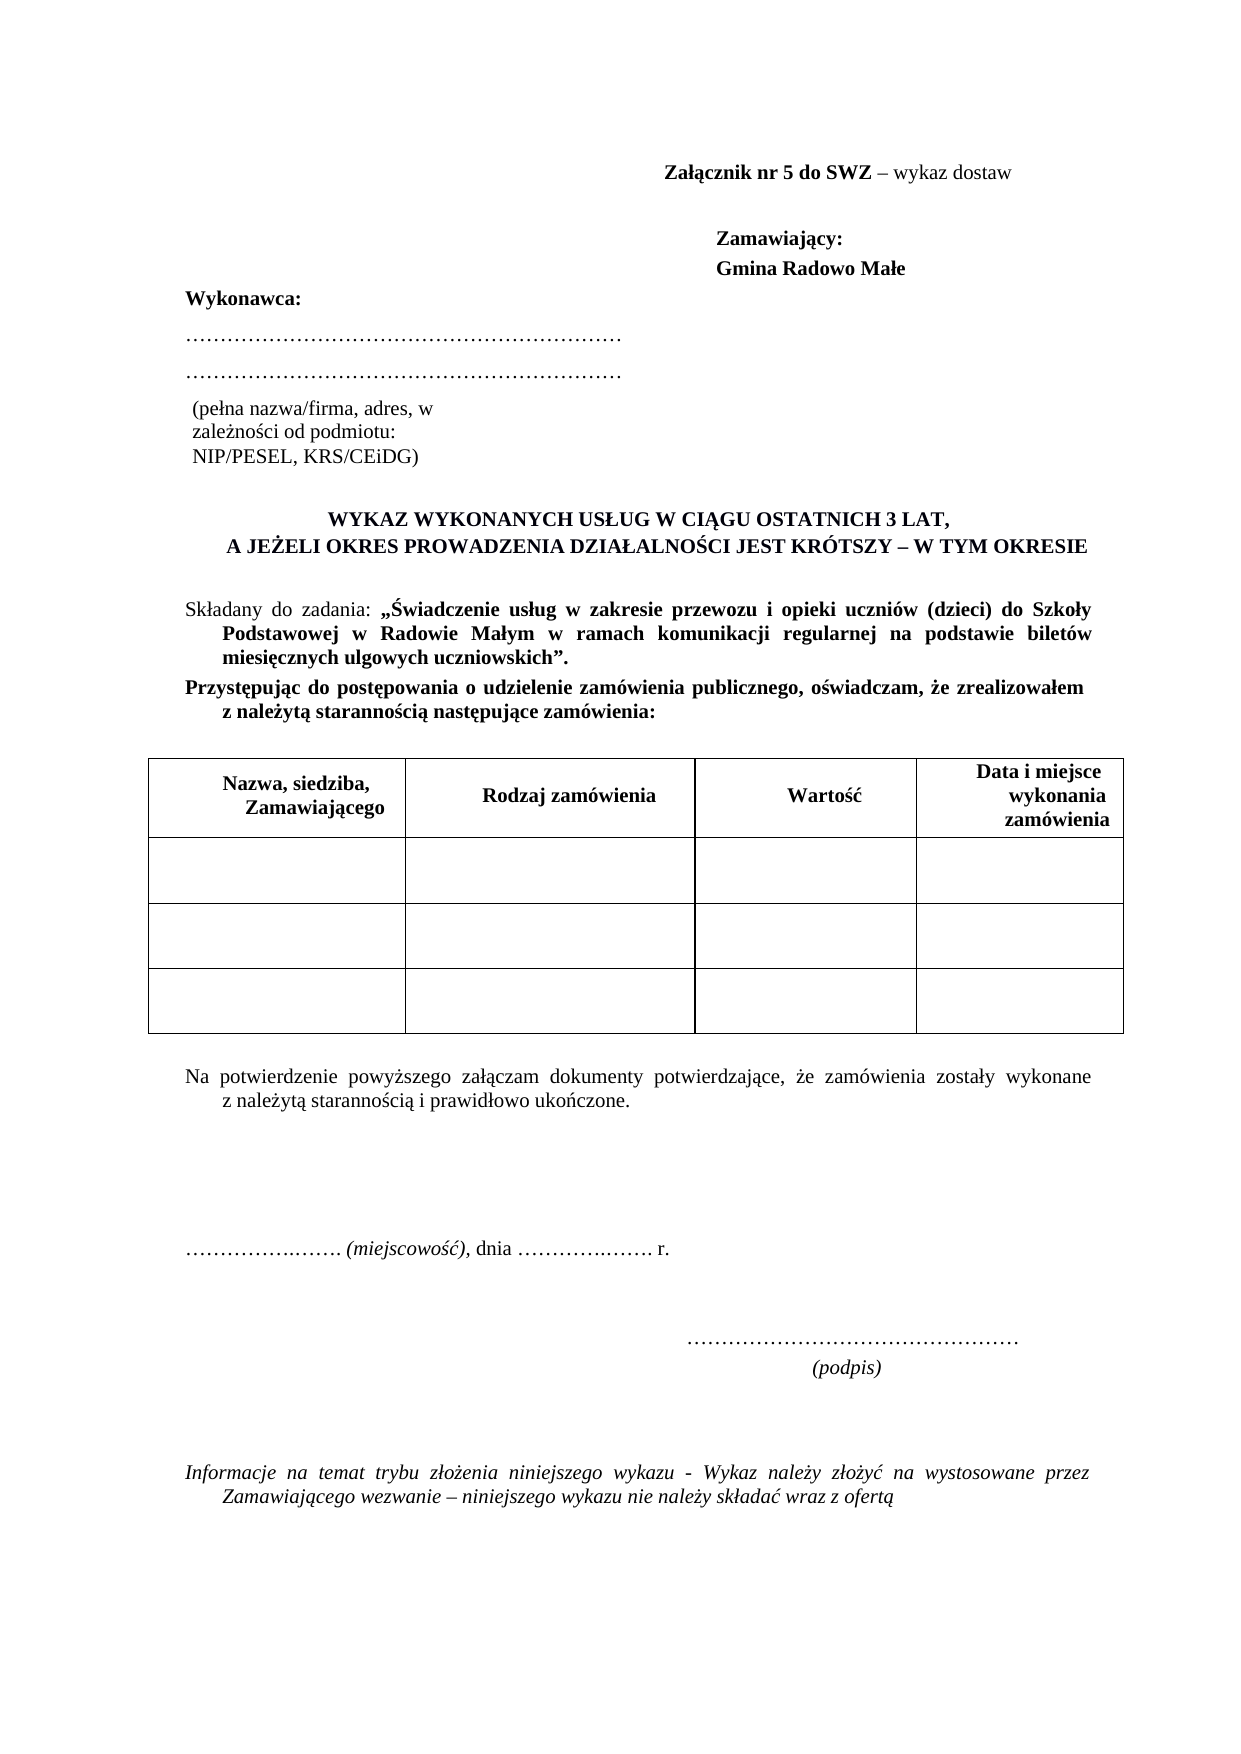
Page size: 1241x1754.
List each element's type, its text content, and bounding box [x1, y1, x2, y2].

text Na potwierdzenie powyższego załączam dokumenty potwierdzające, że zamówienia zostały wykonane z należytą starannością i prawidłowo ukończone. [185, 1064, 1093, 1112]
table_cell [917, 838, 1123, 902]
text …………….……. (miejscowość), dnia ………….……. r. [185, 1236, 1093, 1260]
table_header Nazwa, siedziba, Zamawiającego [149, 759, 405, 837]
table_header Wartość [696, 759, 916, 837]
text (podpis) [812, 1355, 1093, 1379]
table_header Rodzaj zamówienia [406, 759, 694, 837]
text ……………………………………………………… [185, 322, 1093, 346]
table_cell [917, 969, 1123, 1033]
table_cell [149, 969, 405, 1033]
table_cell [696, 904, 916, 968]
table_cell [149, 904, 405, 968]
table_header Data i miejsce wykonania zamówienia [917, 759, 1123, 837]
table_cell [406, 969, 694, 1033]
table_cell [696, 838, 916, 902]
text Informacje na temat trybu złożenia niniejszego wykazu - Wykaz należy złożyć na wystosowane przez Zamawiającego wezwanie – niniejszego wykazu nie należy składać wraz z ofertą [185, 1460, 1093, 1508]
table_cell [406, 838, 694, 902]
text Zamawiający: [716, 226, 1093, 250]
text Przystępując do postępowania o udzielenie zamówienia publicznego, oświadczam, że zrealizowałem z należytą starannością następujące zamówienia: [185, 675, 1093, 723]
text ………………………………………… [612, 1325, 1093, 1349]
text Gmina Radowo Małe [716, 256, 1093, 280]
text (pełna nazwa/firma, adres, w zależności od podmiotu: NIP/PESEL, KRS/CEiDG) [192, 395, 458, 468]
table_cell [406, 904, 694, 968]
text Składany do zadania: „Świadczenie usług w zakresie przewozu i opieki uczniów (dzieci) do Szkoły Podstawowej w Radowie Małym w ramach komunikacji regularnej na podstawie biletów miesięcznych ulgowych uczniowskich”. [185, 597, 1093, 669]
table_cell [917, 904, 1123, 968]
text ……………………………………………………… [185, 359, 1093, 383]
text Wykonawca: [185, 286, 1093, 310]
table_cell [696, 969, 916, 1033]
text WYKAZ WYKONANYCH USŁUG W CIĄGU OSTATNICH 3 LAT, A JEŻELI OKRES PROWADZENIA DZIAŁALNOŚCI JEST KRÓTSZY – W TYM OKRESIE [185, 506, 1093, 558]
table_cell [149, 838, 405, 902]
text Załącznik nr 5 do SWZ – wykaz dostaw [591, 160, 1093, 184]
